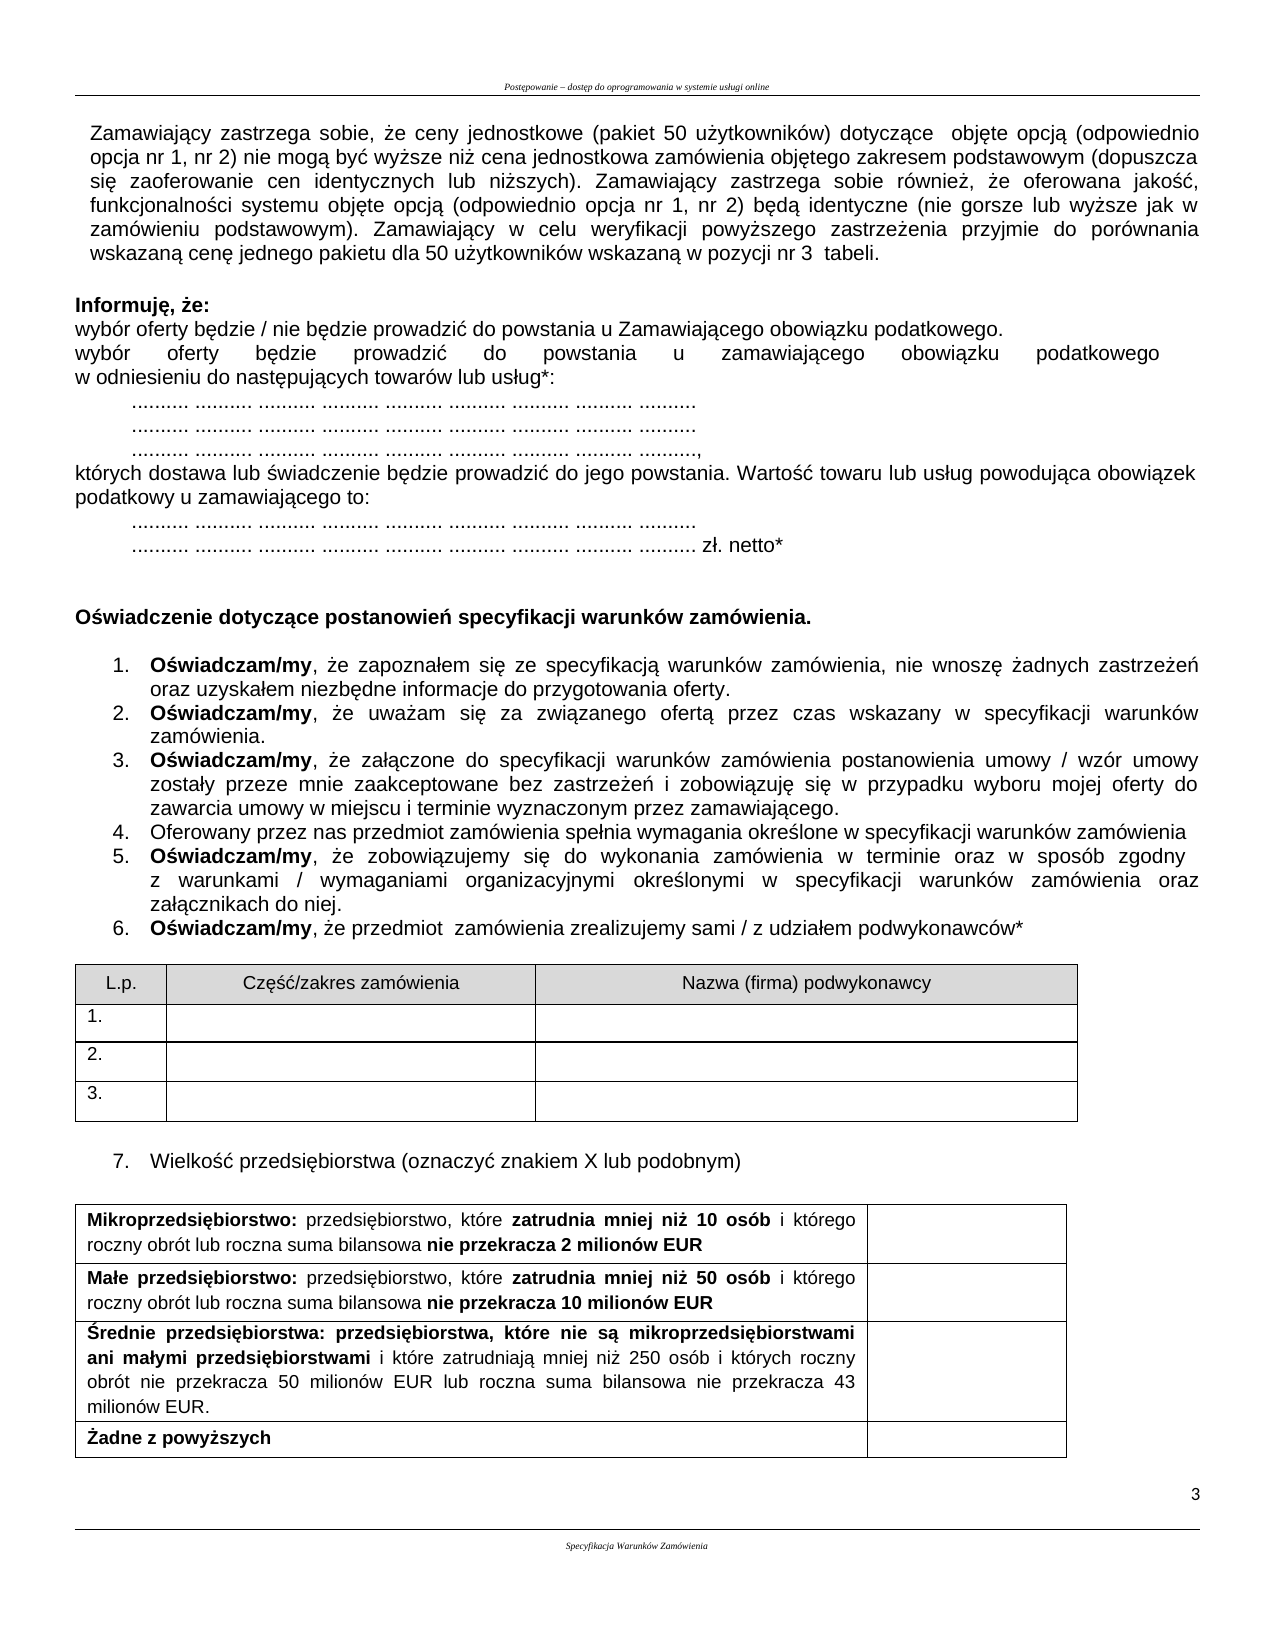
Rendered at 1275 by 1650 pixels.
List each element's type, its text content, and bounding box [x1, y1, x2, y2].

text Oświadczenie dotyczące postanowień specyfikacji warunków zamówienia. [75, 604, 1200, 628]
table_cell [167, 1043, 535, 1081]
list Oświadczam/my, że zobowiązujemy się do wykonania zamówienia w terminie oraz w sposób zgodny z warunkami / wymaganiami organizacyjnymi określonymi w specyfikacji warunków zamówienia oraz załącznikach do niej. [112, 844, 1200, 916]
table_header L.p. [76, 965, 166, 1004]
table_cell Średnie przedsiębiorstwa: przedsiębiorstwa, które nie są mikroprzedsiębiorstwami ani małymi przedsiębiorstwami i które zatrudniają mniej niż 250 osób i których roczny obrót nie przekracza 50 milionów EUR lub roczna suma bilansowa nie przekracza 43 milionów EUR. [76, 1322, 867, 1421]
table_cell 3. [76, 1082, 166, 1121]
text .......... .......... .......... .......... .......... .......... .......... .......... .......... [131, 389, 1200, 413]
table_cell [536, 1005, 1077, 1041]
table_header Mikroprzedsiębiorstwo: przedsiębiorstwo, które zatrudnia mniej niż 10 osób i którego roczny obrót lub roczna suma bilansowa nie przekracza 2 milionów EUR [76, 1205, 867, 1262]
table_cell 1. [76, 1005, 166, 1041]
table_cell [868, 1422, 1066, 1457]
table_header Nazwa (firma) podwykonawcy [536, 965, 1077, 1004]
table_cell [868, 1264, 1066, 1321]
text .......... .......... .......... .......... .......... .......... .......... .......... .......... [131, 509, 1200, 533]
list Oświadczam/my, że załączone do specyfikacji warunków zamówienia postanowienia umowy / wzór umowy zostały przeze mnie zaakceptowane bez zastrzeżeń i zobowiązuję się w przypadku wyboru mojej oferty do zawarcia umowy w miejscu i terminie wyznaczonym przez zamawiającego. [112, 748, 1200, 820]
table_cell [167, 1005, 535, 1041]
table_cell [536, 1082, 1077, 1121]
list Wielkość przedsiębiorstwa (oznaczyć znakiem X lub podobnym) [112, 1149, 1200, 1173]
text których dostawa lub świadczenie będzie prowadzić do jego powstania. Wartość towaru lub usług powodująca obowiązek podatkowy u zamawiającego to: [75, 461, 1198, 509]
text .......... .......... .......... .......... .......... .......... .......... .......... .........., [131, 437, 1200, 461]
list Oświadczam/my, że zapoznałem się ze specyfikacją warunków zamówienia, nie wnoszę żadnych zastrzeżeń oraz uzyskałem niezbędne informacje do przygotowania oferty. [112, 652, 1200, 700]
list Oferowany przez nas przedmiot zamówienia spełnia wymagania określone w specyfikacji warunków zamówienia [112, 820, 1200, 844]
text .......... .......... .......... .......... .......... .......... .......... .......... .......... [131, 413, 1200, 437]
table_header [868, 1205, 1066, 1262]
table_cell [536, 1043, 1077, 1081]
text Zamawiający zastrzega sobie, że ceny jednostkowe (pakiet 50 użytkowników) dotyczące objęte opcją (odpowiednio opcja nr 1, nr 2) nie mogą być wyższe niż cena jednostkowa zamówienia objętego zakresem podstawowym (dopuszcza się zaoferowanie cen identycznych lub niższych). Zamawiający zastrzega sobie również, że oferowana jakość, funkcjonalności systemu objęte opcją (odpowiednio opcja nr 1, nr 2) będą identyczne (nie gorsze lub wyższe jak w zamówieniu podstawowym). Zamawiający w celu weryfikacji powyższego zastrzeżenia przyjmie do porównania wskazaną cenę jednego pakietu dla 50 użytkowników wskazaną w pozycji nr 3 tabeli. [90, 121, 1200, 264]
text Informuję, że: [75, 293, 1198, 317]
table_cell Żadne z powyższych [76, 1422, 867, 1457]
list Oświadczam/my, że przedmiot zamówienia zrealizujemy sami / z udziałem podwykonawców* [112, 916, 1200, 940]
table_cell 2. [76, 1043, 166, 1081]
table_cell [167, 1082, 535, 1121]
table_header Część/zakres zamówienia [167, 965, 535, 1004]
text wybór oferty będzie / nie będzie prowadzić do powstania u Zamawiającego obowiązku podatkowego. [75, 317, 1198, 341]
table_cell Małe przedsiębiorstwo: przedsiębiorstwo, które zatrudnia mniej niż 50 osób i którego roczny obrót lub roczna suma bilansowa nie przekracza 10 milionów EUR [76, 1264, 867, 1321]
list Oświadczam/my, że uważam się za związanego ofertą przez czas wskazany w specyfikacji warunków zamówienia. [112, 700, 1200, 748]
text .......... .......... .......... .......... .......... .......... .......... .......... .......... zł. netto* [131, 533, 1200, 557]
text wybór oferty będzie prowadzić do powstania u zamawiającego obowiązku podatkowego w odniesieniu do następujących towarów lub usług*: [75, 341, 1198, 389]
table_cell [868, 1322, 1066, 1421]
